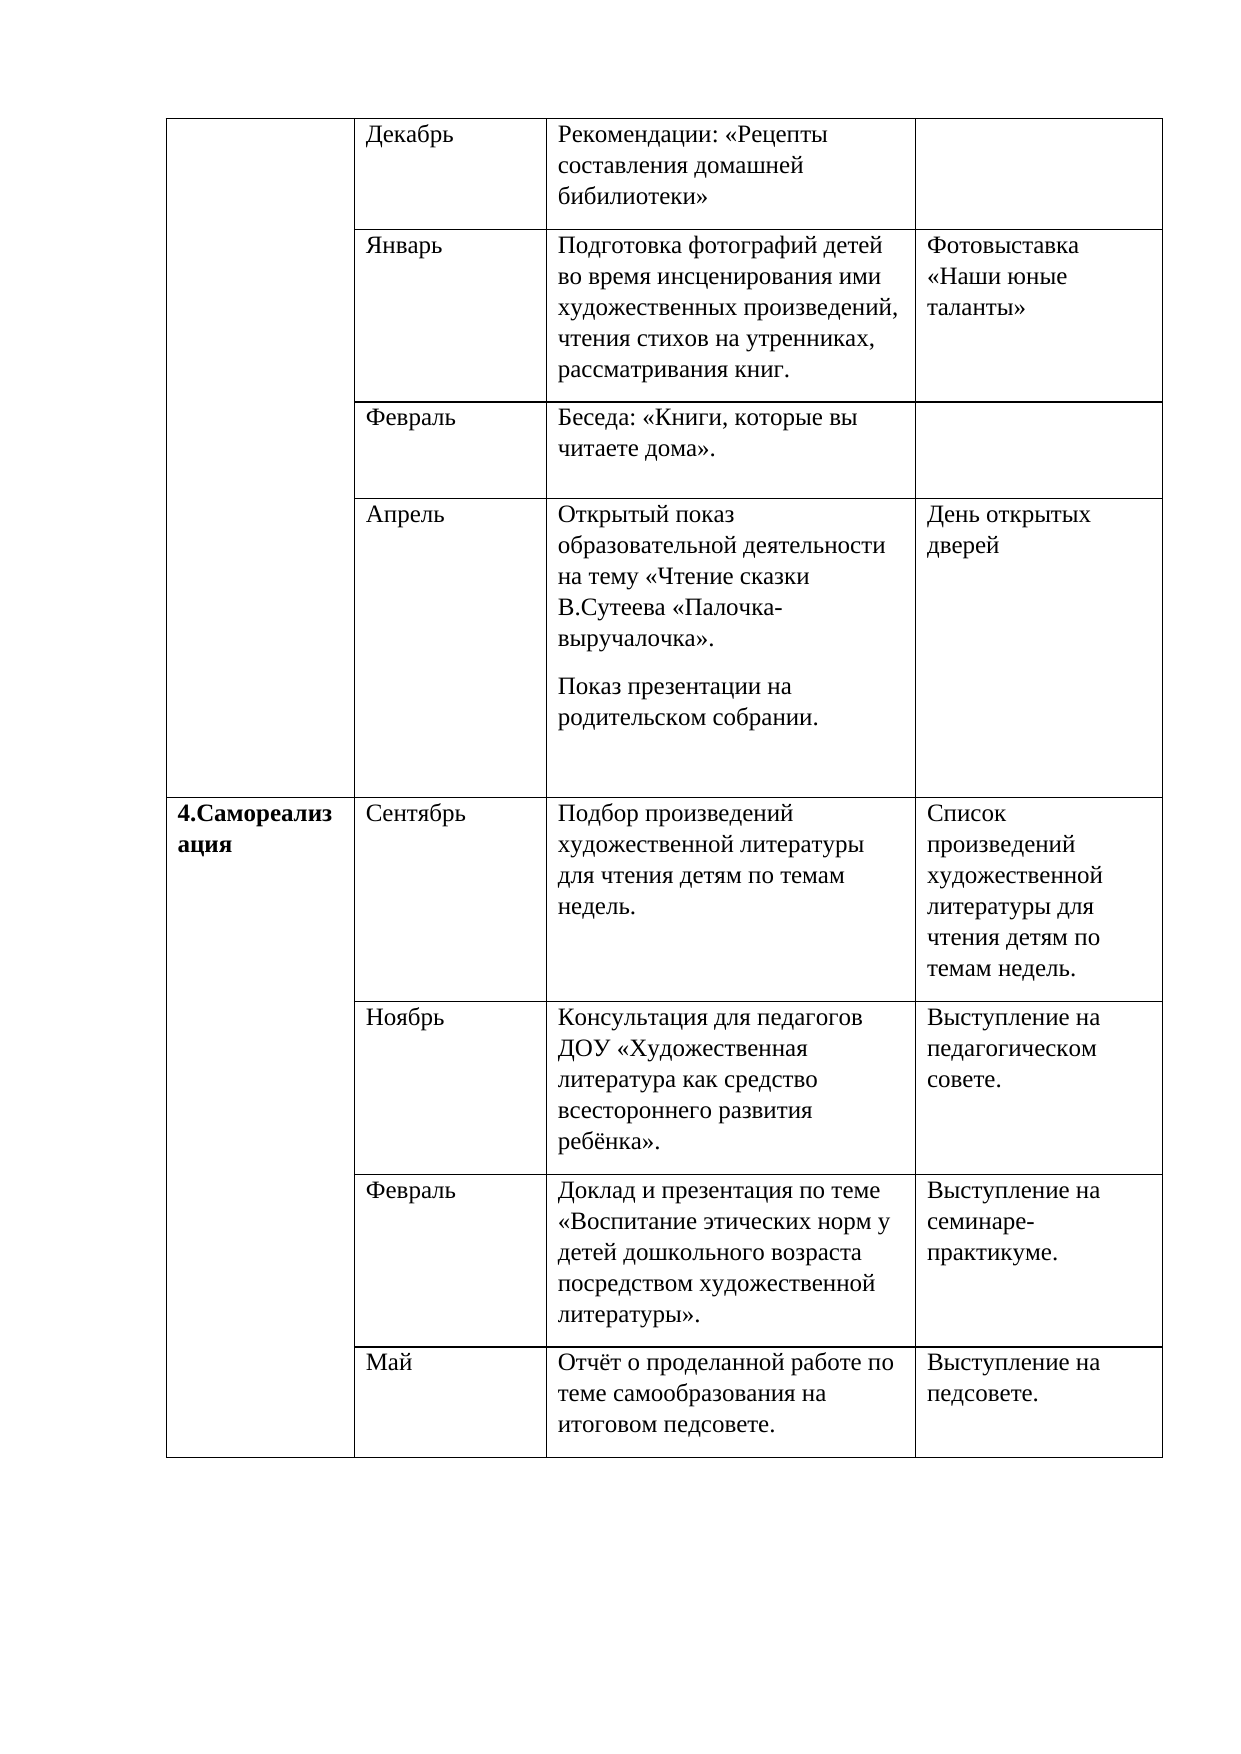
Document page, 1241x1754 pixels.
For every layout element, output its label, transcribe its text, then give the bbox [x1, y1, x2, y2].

table_cell Февраль [355, 403, 546, 498]
table_cell Май [355, 1348, 546, 1457]
table_cell Выступление на семинаре-практикуме. [916, 1175, 1162, 1346]
table_cell [916, 119, 1162, 229]
table_cell Фотовыставка «Наши юные таланты» [916, 230, 1162, 401]
table_cell Февраль [355, 1175, 546, 1346]
table_cell День открытых дверей [916, 499, 1162, 797]
table_cell [916, 403, 1162, 498]
table_cell Выступление на педсовете. [916, 1348, 1162, 1457]
table_cell Сентябрь [355, 798, 546, 1001]
table_cell Подготовка фотографий детей во время инсценирования ими художественных произведений, чтения стихов на утренниках, рассматривания книг. [547, 230, 915, 401]
table_cell Январь [355, 230, 546, 401]
table_cell Открытый показ образовательной деятельности на тему «Чтение сказки В.Сутеева «Палочка-выручалочка». Показ презентации на родительском собрании. [547, 499, 915, 797]
table_cell Беседа: «Книги, которые вы читаете дома». [547, 403, 915, 498]
table_cell Отчёт о проделанной работе по теме самообразования на итоговом педсовете. [547, 1348, 915, 1457]
table_cell Доклад и презентация по теме «Воспитание этических норм у детей дошкольного возраста посредством художественной литературы». [547, 1175, 915, 1346]
table_cell Список произведений художественной литературы для чтения детям по темам недель. [916, 798, 1162, 1001]
table_cell 4.Самореализация [167, 798, 354, 1457]
table_cell Декабрь [355, 119, 546, 229]
table_cell Апрель [355, 499, 546, 797]
table_cell Выступление на педагогическом совете. [916, 1002, 1162, 1174]
table_cell Рекомендации: «Рецепты составления домашней бибилиотеки» [547, 119, 915, 229]
table_cell Ноябрь [355, 1002, 546, 1174]
table_cell Подбор произведений художественной литературы для чтения детям по темам недель. [547, 798, 915, 1001]
table_cell Консультация для педагогов ДОУ «Художественная литература как средство всестороннего развития ребёнка». [547, 1002, 915, 1174]
